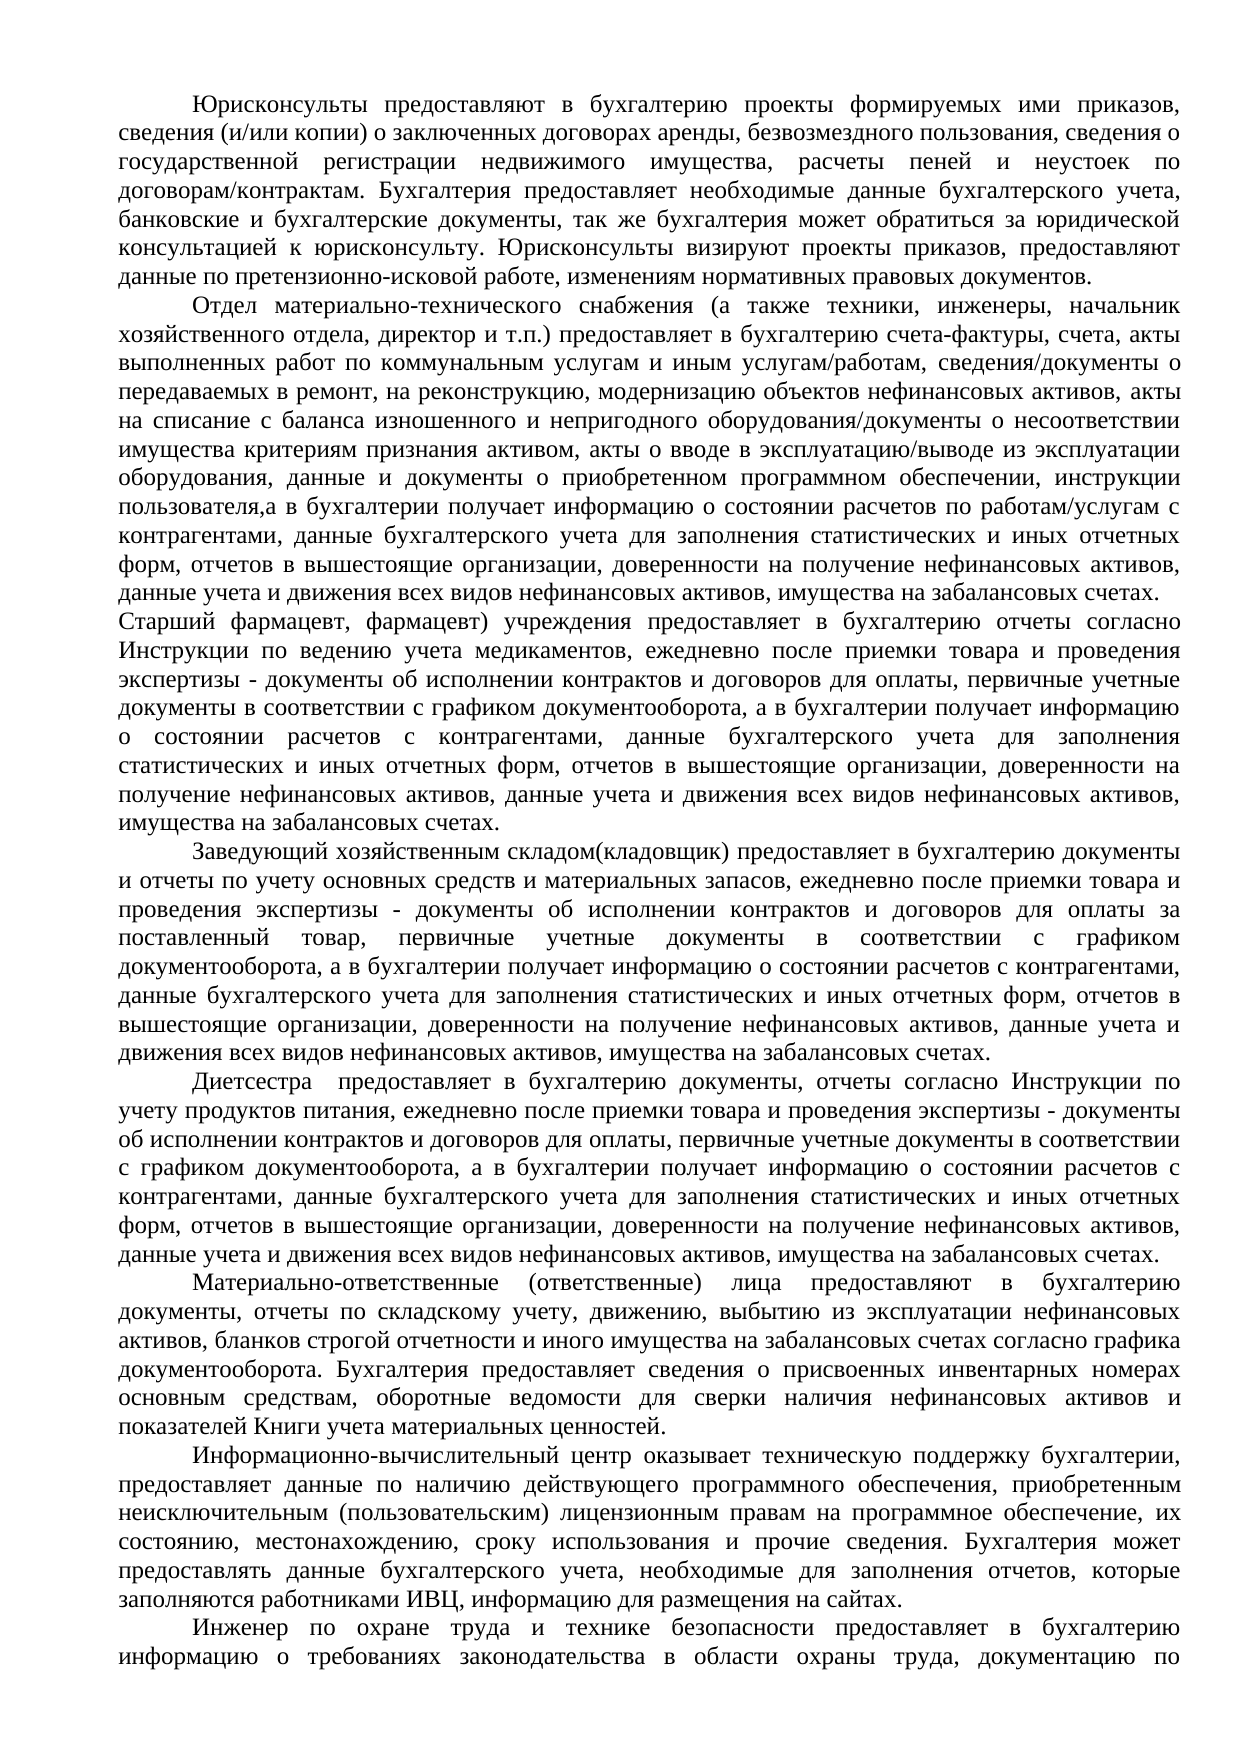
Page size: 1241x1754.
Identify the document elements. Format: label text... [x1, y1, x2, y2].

text Старший фармацевт, фармацевт) учреждения предоставляет в бухгалтерию отчеты согласно Инструкции по ведению учета медикаментов, ежедневно после приемки товара и проведения экспертизы - документы об исполнении контрактов и договоров для оплаты, первичные учетные документы в соответствии с графиком документооборота, а в бухгалтерии получает информацию о состоянии расчетов с контрагентами, данные бухгалтерского учета для заполнения статистических и иных отчетных форм, отчетов в вышестоящие организации, доверенности на получение нефинансовых активов, данные учета и движения всех видов нефинансовых активов, имущества на забалансовых счетах. [118, 606, 1181, 836]
text Информационно-вычислительный центр оказывает техническую поддержку бухгалтерии, предоставляет данные по наличию действующего программного обеспечения, приобретенным неисключительным (пользовательским) лицензионным правам на программное обеспечение, их состоянию, местонахождению, сроку использования и прочие сведения. Бухгалтерия может предоставлять данные бухгалтерского учета, необходимые для заполнения отчетов, которые заполняются работниками ИВЦ, информацию для размещения на сайтах. [118, 1440, 1181, 1612]
text Юрисконсульты предоставляют в бухгалтерию проекты формируемых ими приказов, сведения (и/или копии) о заключенных договорах аренды, безвозмездного пользования, сведения о государственной регистрации недвижимого имущества, расчеты пеней и неустоек по договорам/контрактам. Бухгалтерия предоставляет необходимые данные бухгалтерского учета, банковские и бухгалтерские документы, так же бухгалтерия может обратиться за юридической консультацией к юрисконсульту. Юрисконсульты визируют проекты приказов, предоставляют данные по претензионно-исковой работе, изменениям нормативных правовых документов. [118, 89, 1181, 290]
text Отдел материально-технического снабжения (а также техники, инженеры, начальник хозяйственного отдела, директор и т.п.) предоставляет в бухгалтерию счета-фактуры, счета, акты выполненных работ по коммунальным услугам и иным услугам/работам, сведения/документы о передаваемых в ремонт, на реконструкцию, модернизацию объектов нефинансовых активов, акты на списание с баланса изношенного и непригодного оборудования/документы о несоответствии имущества критериям признания активом, акты о вводе в эксплуатацию/выводе из эксплуатации оборудования, данные и документы о приобретенном программном обеспечении, инструкции пользователя,а в бухгалтерии получает информацию о состоянии расчетов по работам/услугам с контрагентами, данные бухгалтерского учета для заполнения статистических и иных отчетных форм, отчетов в вышестоящие организации, доверенности на получение нефинансовых активов, данные учета и движения всех видов нефинансовых активов, имущества на забалансовых счетах. [118, 290, 1181, 606]
text Диетсестра предоставляет в бухгалтерию документы, отчеты согласно Инструкции по учету продуктов питания, ежедневно после приемки товара и проведения экспертизы - документы об исполнении контрактов и договоров для оплаты, первичные учетные документы в соответствии с графиком документооборота, а в бухгалтерии получает информацию о состоянии расчетов с контрагентами, данные бухгалтерского учета для заполнения статистических и иных отчетных форм, отчетов в вышестоящие организации, доверенности на получение нефинансовых активов, данные учета и движения всех видов нефинансовых активов, имущества на забалансовых счетах. [118, 1066, 1181, 1267]
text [118, 1612, 1181, 1670]
text Материально-ответственные (ответственные) лица предоставляют в бухгалтерию документы, отчеты по складскому учету, движению, выбытию из эксплуатации нефинансовых активов, бланков строгой отчетности и иного имущества на забалансовых счетах согласно графика документооборота. Бухгалтерия предоставляет сведения о присвоенных инвентарных номерах основным средствам, оборотные ведомости для сверки наличия нефинансовых активов и показателей Книги учета материальных ценностей. [118, 1267, 1181, 1440]
text Заведующий хозяйственным складом(кладовщик) предоставляет в бухгалтерию документы и отчеты по учету основных средств и материальных запасов, ежедневно после приемки товара и проведения экспертизы - документы об исполнении контрактов и договоров для оплаты за поставленный товар, первичные учетные документы в соответствии с графиком документооборота, а в бухгалтерии получает информацию о состоянии расчетов с контрагентами, данные бухгалтерского учета для заполнения статистических и иных отчетных форм, отчетов в вышестоящие организации, доверенности на получение нефинансовых активов, данные учета и движения всех видов нефинансовых активов, имущества на забалансовых счетах. [118, 836, 1181, 1066]
